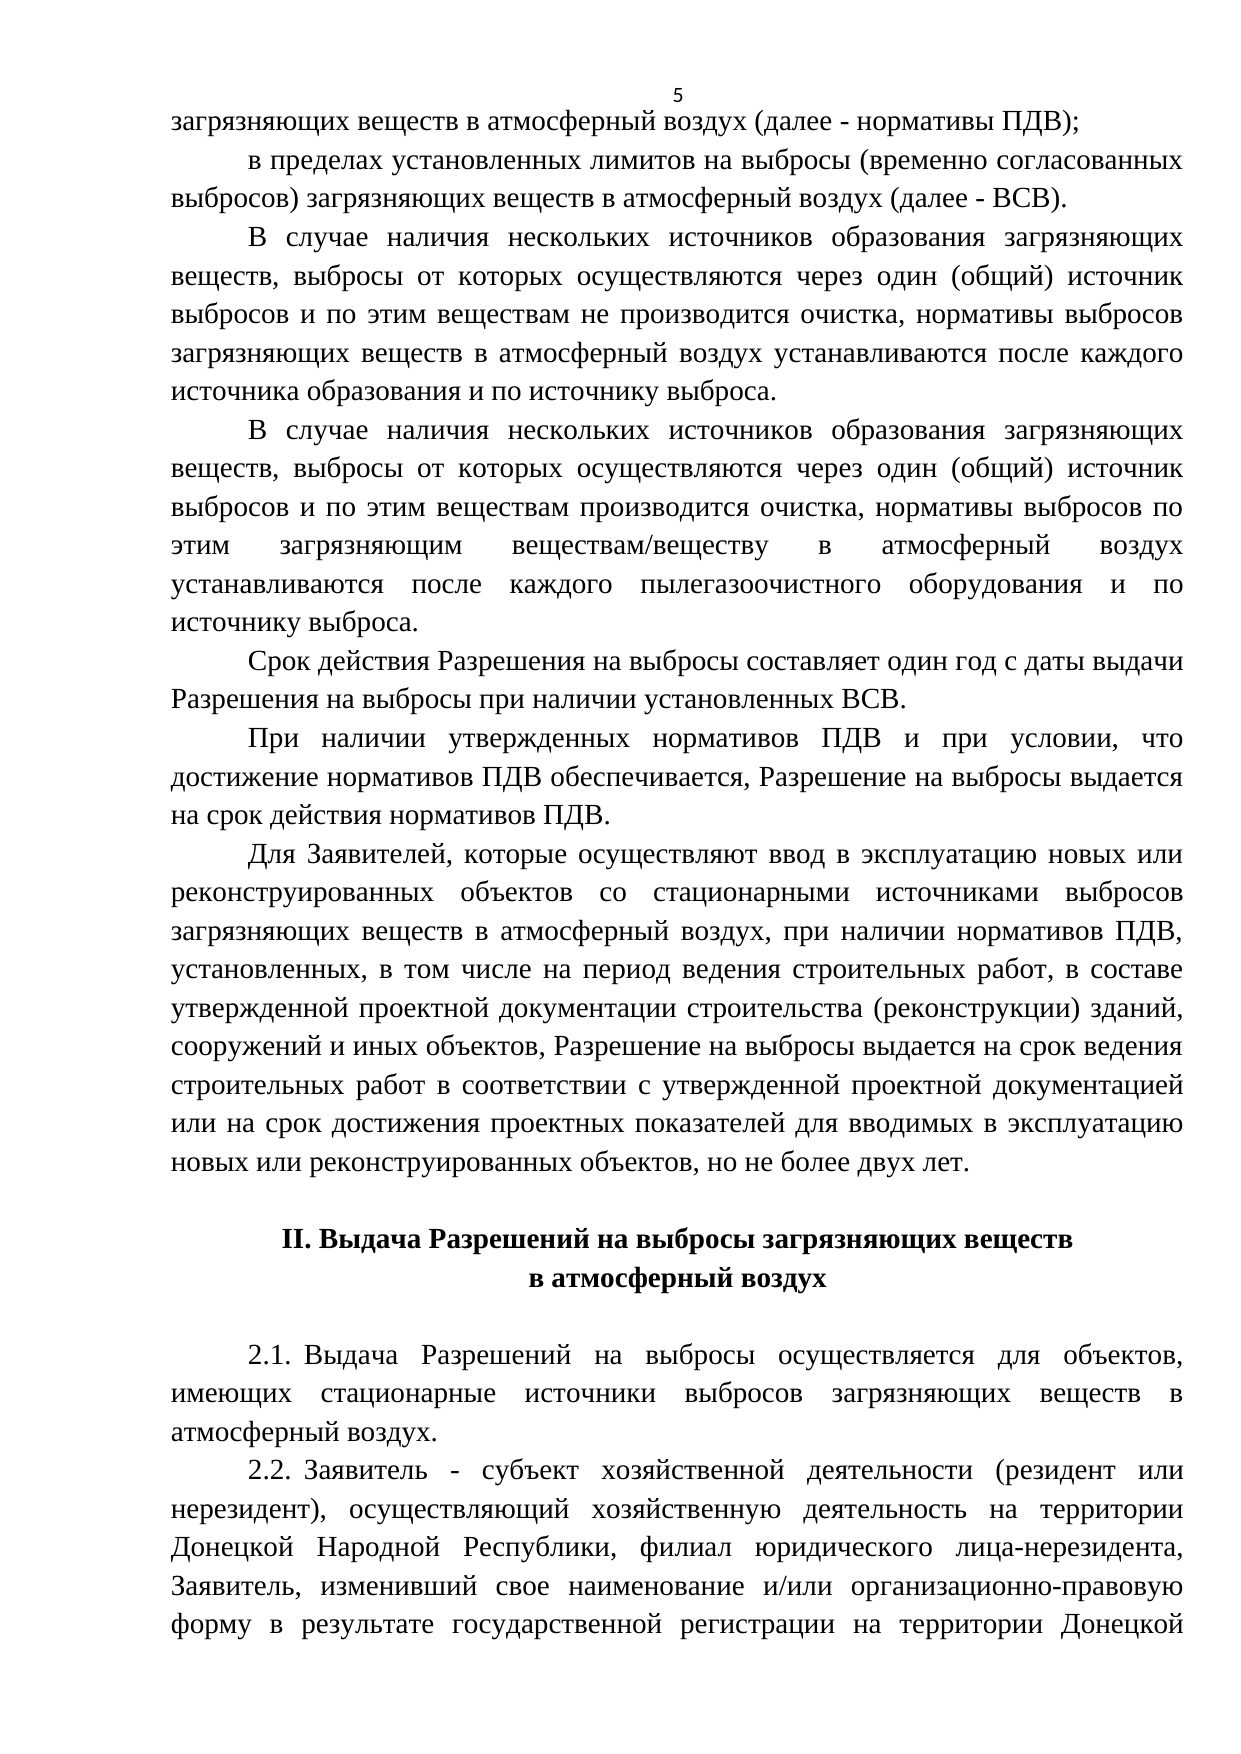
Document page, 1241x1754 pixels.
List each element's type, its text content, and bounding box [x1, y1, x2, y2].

text II. Выдача Разрешений на выбросы загрязняющих веществ [171, 1221, 1184, 1255]
list Выдача Разрешений на выбросы осуществляется для объектов, имеющих стационарные источники выбросов загрязняющих веществ в атмосферный воздух. [171, 1337, 1184, 1447]
text в пределах установленных лимитов на выбросы (временно согласованных выбросов) загрязняющих веществ в атмосферный воздух (далее - ВСВ). [171, 142, 1184, 214]
text Срок действия Разрешения на выбросы составляет один год с даты выдачи Разрешения на выбросы при наличии установленных ВСВ. [171, 643, 1184, 715]
text В случае наличия нескольких источников образования загрязняющих веществ, выбросы от которых осуществляются через один (общий) источник выбросов и по этим веществам не производится очистка, нормативы выбросов загрязняющих веществ в атмосферный воздух устанавливаются после каждого источника образования и по источнику выброса. [171, 219, 1184, 407]
text Для Заявителей, которые осуществляют ввод в эксплуатацию новых или реконструированных объектов со стационарными источниками выбросов загрязняющих веществ в атмосферный воздух, при наличии нормативов ПДВ, установленных, в том числе на период ведения строительных работ, в составе утвержденной проектной документации строительства (реконструкции) зданий, сооружений и иных объектов, Разрешение на выбросы выдается на срок ведения строительных работ в соответствии с утвержденной проектной документацией или на срок достижения проектных показателей для вводимых в эксплуатацию новых или реконструированных объектов, но не более двух лет. [171, 836, 1184, 1178]
text При наличии утвержденных нормативов ПДВ и при условии, что достижение нормативов ПДВ обеспечивается, Разрешение на выбросы выдается на срок действия нормативов ПДВ. [171, 720, 1184, 831]
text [171, 103, 1184, 137]
text В случае наличия нескольких источников образования загрязняющих веществ, выбросы от которых осуществляются через один (общий) источник выбросов и по этим веществам производится очистка, нормативы выбросов по этим загрязняющим веществам/веществу в атмосферный воздух устанавливаются после каждого пылегазоочистного оборудования и по источнику выброса. [171, 412, 1184, 638]
text в атмосферный воздух [171, 1260, 1184, 1293]
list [171, 1452, 1184, 1640]
